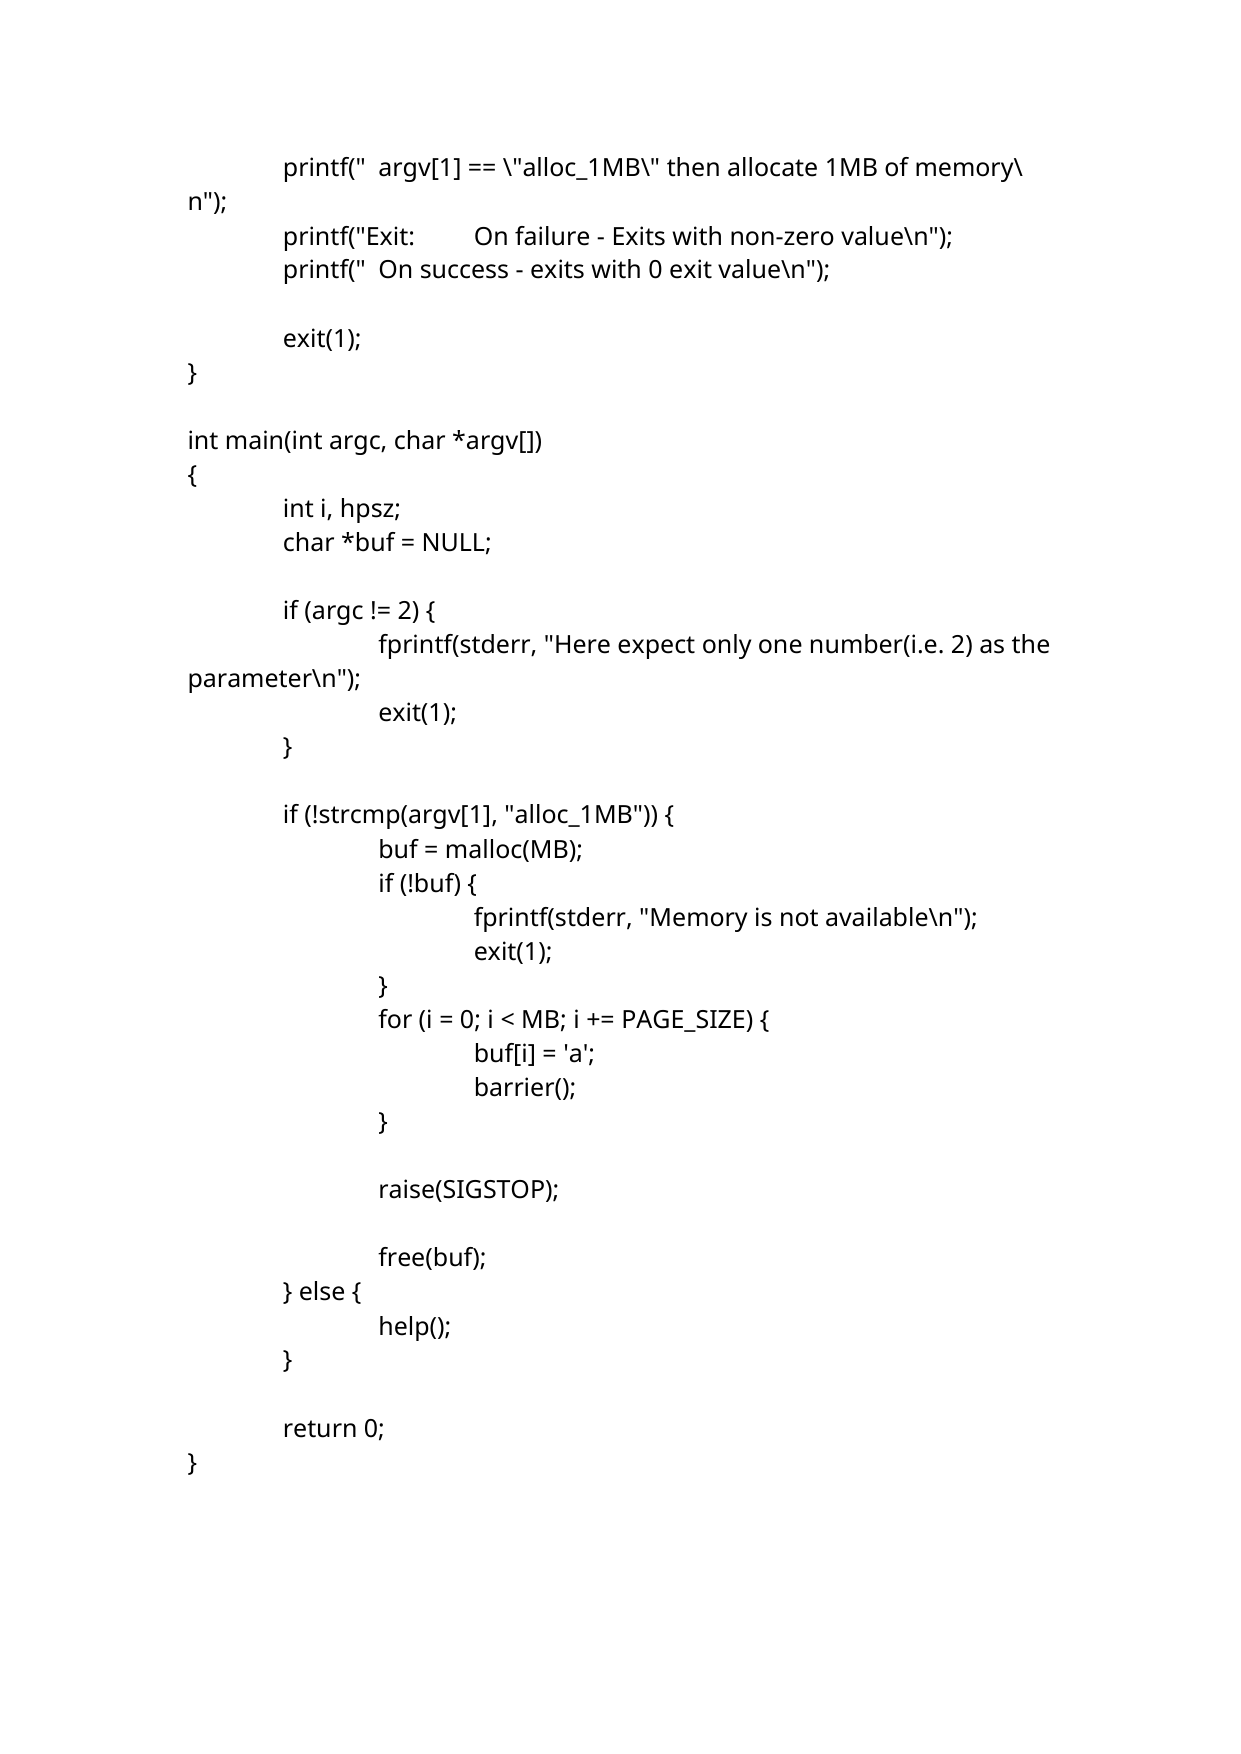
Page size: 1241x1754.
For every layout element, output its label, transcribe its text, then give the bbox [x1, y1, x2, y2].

text } [187, 354, 1053, 388]
text raise(SIGSTOP); [187, 1172, 1053, 1206]
text fprintf(stderr, "Memory is not available\n"); [187, 899, 1053, 933]
text barrier(); [187, 1070, 1053, 1104]
text } [187, 1444, 1053, 1478]
text exit(1); [187, 320, 1053, 354]
text printf("Exit: On failure - Exits with non-zero value\n"); [187, 218, 1053, 252]
text } [187, 1342, 1053, 1376]
text free(buf); [187, 1240, 1053, 1274]
text if (!buf) { [187, 865, 1053, 899]
text buf = malloc(MB); [187, 831, 1053, 865]
text exit(1); [187, 933, 1053, 967]
text printf(" argv[1] == \"alloc_1MB\" then allocate 1MB of memory\n"); [187, 150, 1053, 218]
text if (argc != 2) { [187, 593, 1053, 627]
text } [187, 967, 1053, 1002]
text } else { [187, 1274, 1053, 1308]
text for (i = 0; i < MB; i += PAGE_SIZE) { [187, 1002, 1053, 1036]
text buf[i] = 'a'; [187, 1036, 1053, 1070]
text printf(" On success - exits with 0 exit value\n"); [187, 252, 1053, 286]
text char *buf = NULL; [187, 525, 1053, 559]
text int i, hpsz; [187, 491, 1053, 525]
text { [187, 457, 1053, 491]
text } [187, 1104, 1053, 1138]
text help(); [187, 1308, 1053, 1342]
text int main(int argc, char *argv[]) [187, 422, 1053, 457]
text fprintf(stderr, "Here expect only one number(i.e. 2) as the parameter\n"); [187, 627, 1053, 695]
text return 0; [187, 1410, 1053, 1444]
text if (!strcmp(argv[1], "alloc_1MB")) { [187, 797, 1053, 831]
text exit(1); [187, 695, 1053, 729]
text } [187, 729, 1053, 763]
